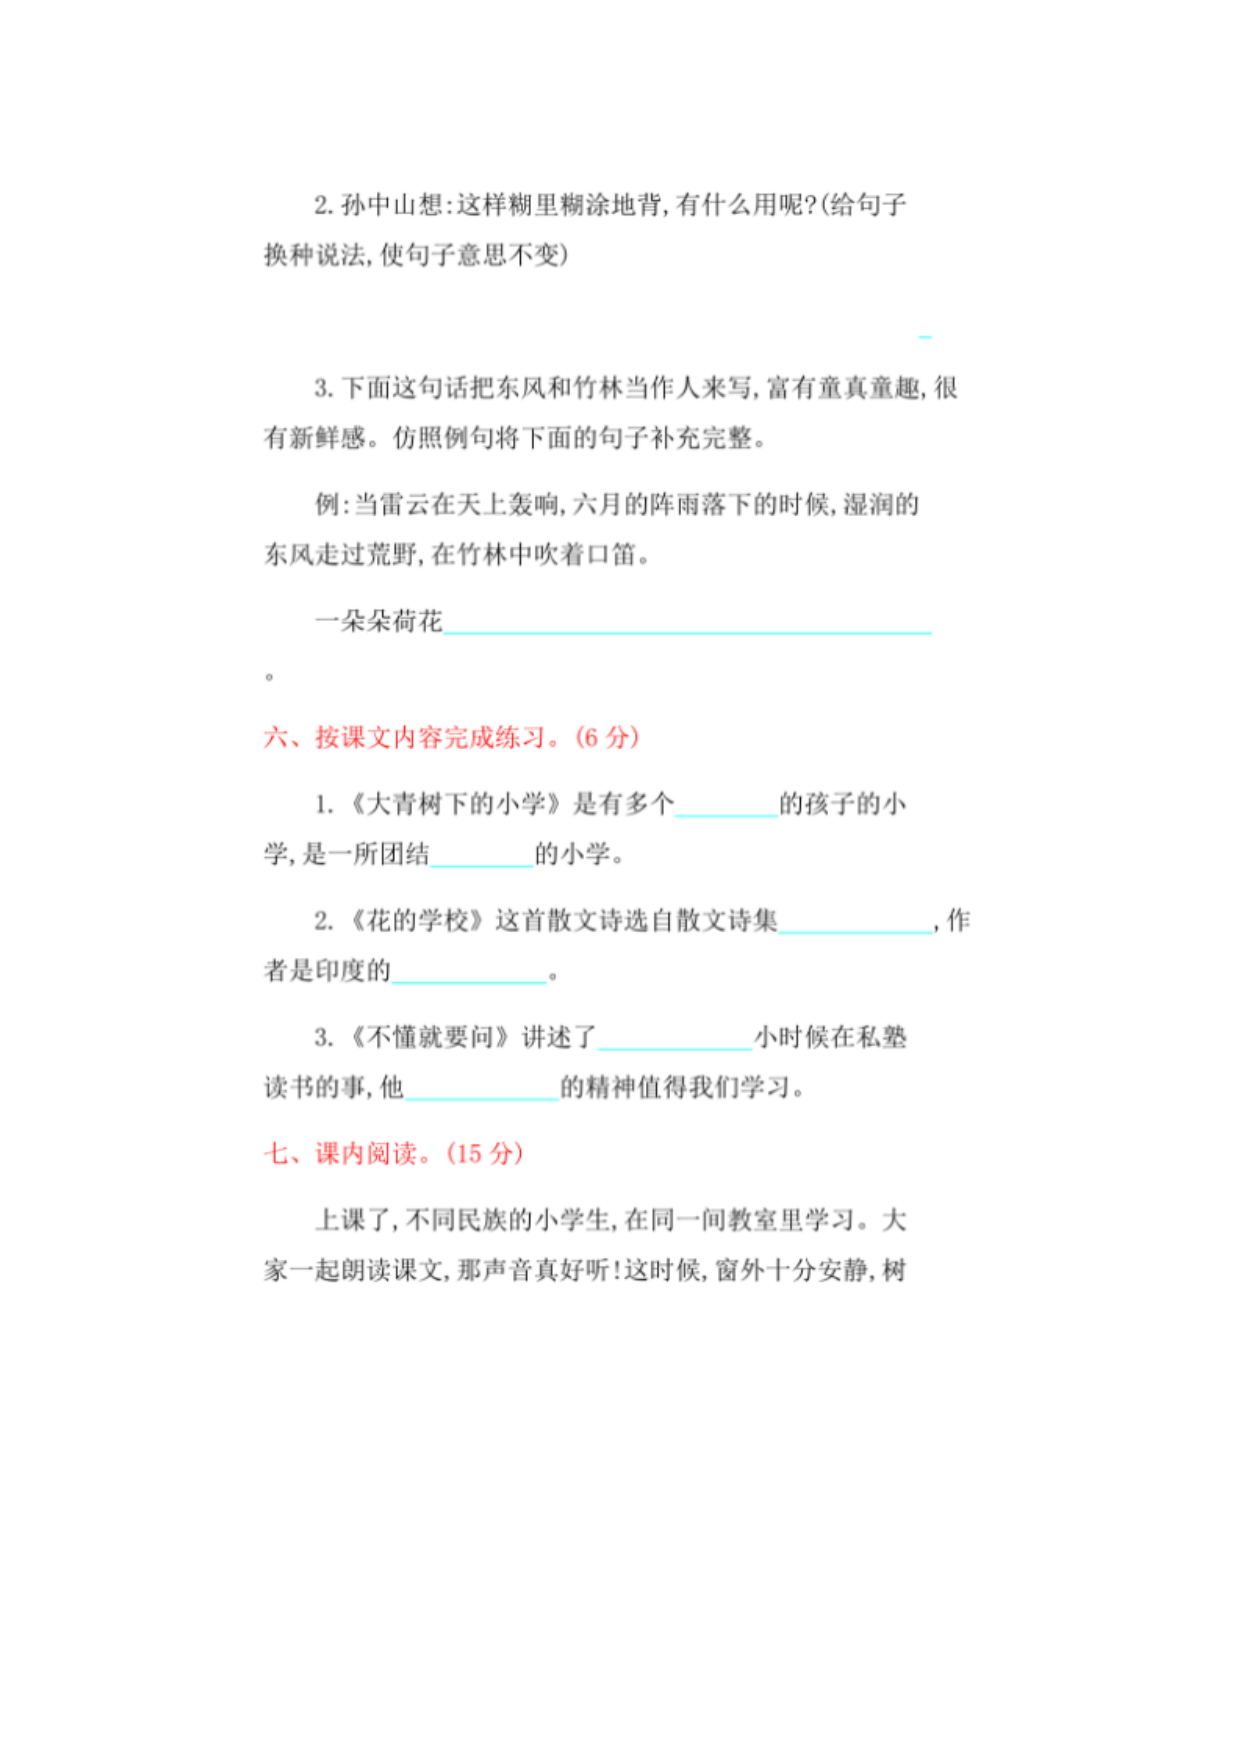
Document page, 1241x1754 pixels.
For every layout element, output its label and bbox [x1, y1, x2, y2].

picture [218, 162, 1022, 1337]
